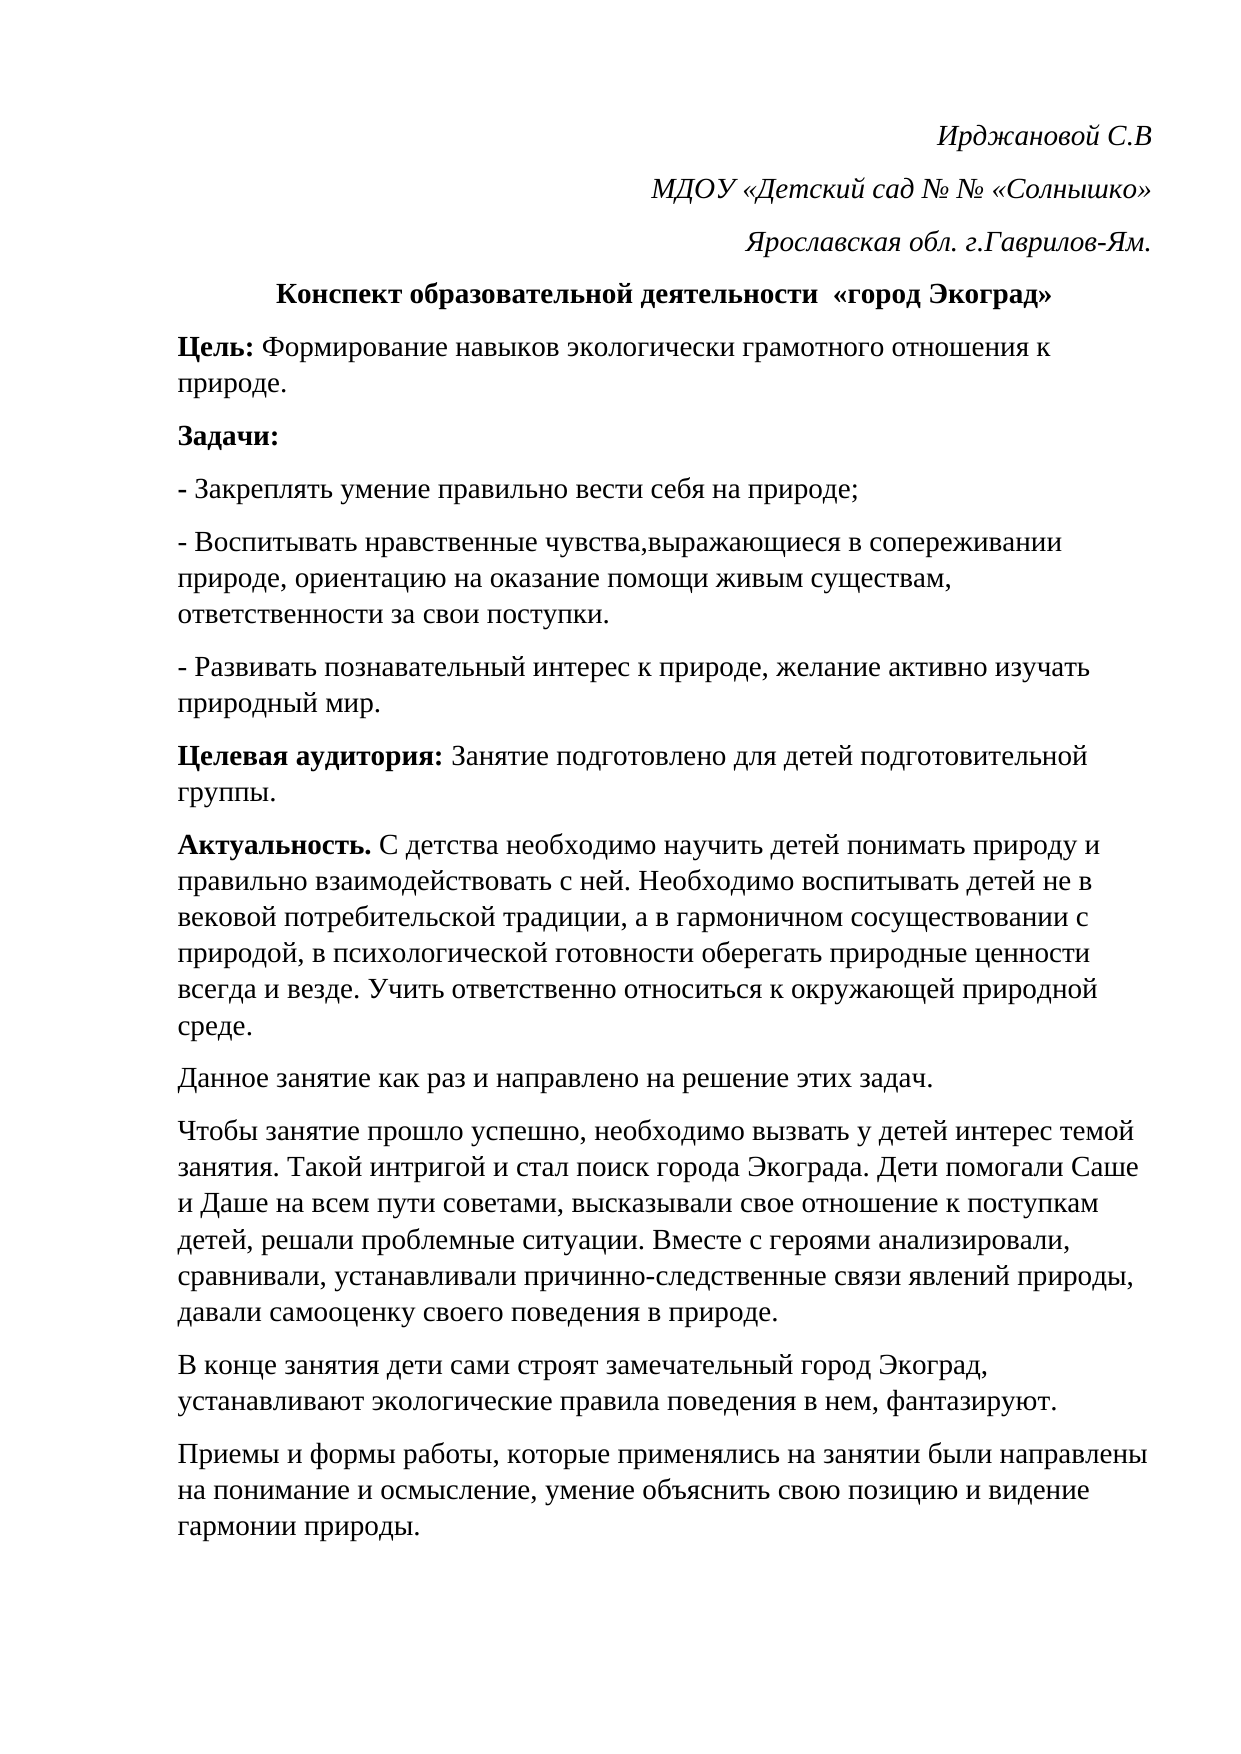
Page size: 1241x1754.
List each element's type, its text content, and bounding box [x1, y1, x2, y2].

text В конце занятия дети сами строят замечательный город Экоград, устанавливают экологические правила поведения в нем, фантазируют. [177, 1347, 1152, 1417]
text Цель: Формирование навыков экологически грамотного отношения к природе. [177, 329, 1152, 399]
text Данное занятие как раз и направлено на решение этих задач. [177, 1061, 1152, 1094]
text Целевая аудитория: Занятие подготовлено для детей подготовительной группы. [177, 738, 1152, 808]
text - Развивать познавательный интерес к природе, желание активно изучать природный мир. [177, 649, 1152, 719]
text - Воспитывать нравственные чувства,выражающиеся в сопереживании природе, ориентацию на оказание помощи живым существам, ответственности за свои поступки. [177, 524, 1152, 630]
text Приемы и формы работы, которые применялись на занятии были направлены на понимание и осмысление, умение объяснить свою позицию и видение гармонии природы. [177, 1436, 1152, 1542]
text Ирджановой С.В [177, 118, 1152, 152]
text - Закреплять умение правильно вести себя на природе; [177, 471, 1152, 505]
text Актуальность. С детства необходимо научить детей понимать природу и правильно взаимодействовать с ней. Необходимо воспитывать детей не в вековой потребительской традиции, а в гармоничном сосуществовании с природой, в психологической готовности оберегать природные ценности всегда и везде. Учить ответственно относиться к окружающей природной среде. [177, 827, 1152, 1041]
text Конспект образовательной деятельности «город Экоград» [177, 277, 1152, 310]
text МДОУ «Детский сад № № «Солнышко» [177, 171, 1152, 204]
text Чтобы занятие прошло успешно, необходимо вызвать у детей интерес темой занятия. Такой интригой и стал поиск города Экограда. Дети помогали Саше и Даше на всем пути советами, высказывали свое отношение к поступкам детей, решали проблемные ситуации. Вместе с героями анализировали, сравнивали, устанавливали причинно-следственные связи явлений природы, давали самооценку своего поведения в природе. [177, 1113, 1152, 1328]
text Задачи: [177, 418, 1152, 452]
text Ярославская обл. г.Гаврилов-Ям. [177, 224, 1152, 257]
